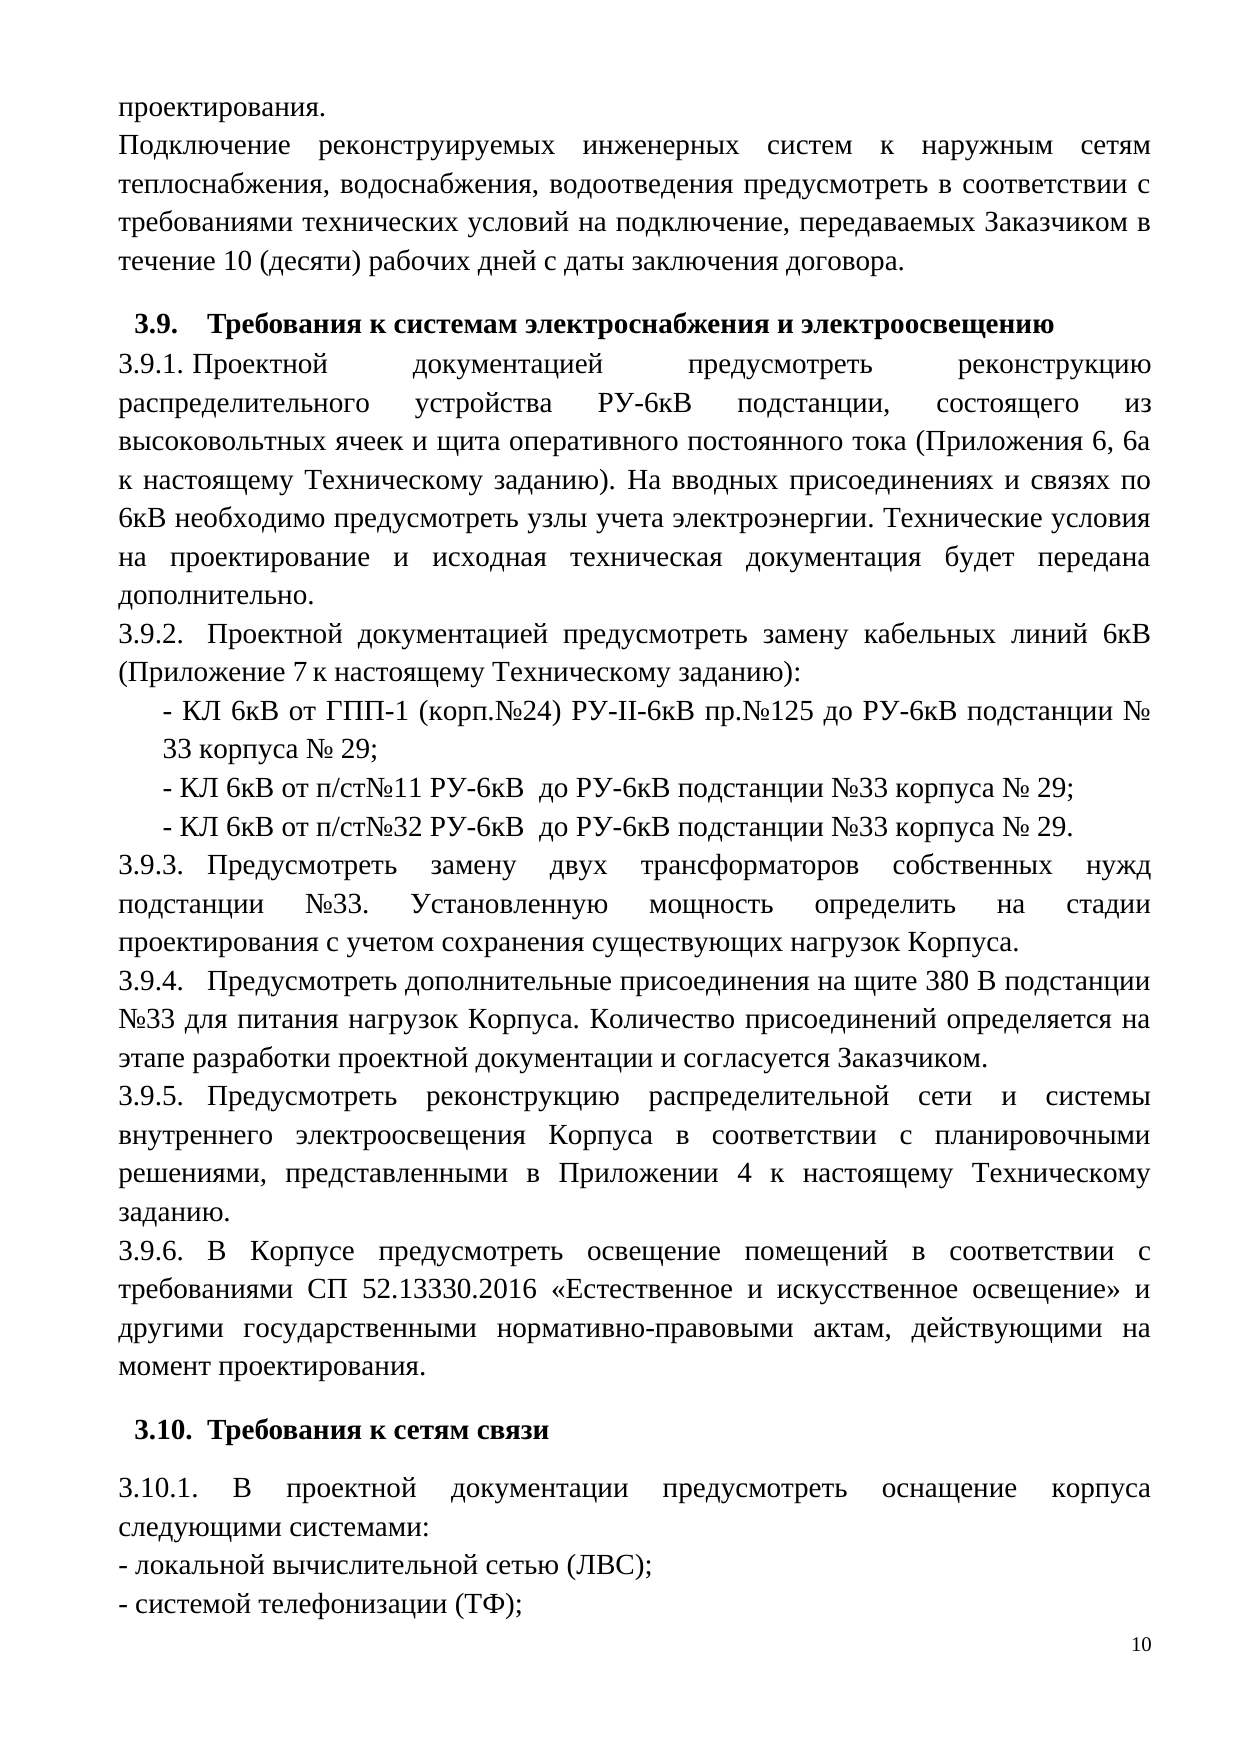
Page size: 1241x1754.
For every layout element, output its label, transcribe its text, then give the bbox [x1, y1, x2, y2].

list Подключение реконструируемых инженерных систем к наружным сетям теплоснабжения, водоснабжения, водоотведения предусмотреть в соответствии с требованиями технических условий на подключение, передаваемых Заказчиком в течение 10 (десяти) рабочих дней с даты заключения договора. [118, 127, 1152, 276]
list 3.9.4. Предусмотреть дополнительные присоединения на щите 380 В подстанции №33 для питания нагрузок Корпуса. Количество присоединений определяется на этапе разработки проектной документации и согласуется Заказчиком. [118, 963, 1152, 1073]
subtitle 3.10. Требования к сетям связи [134, 1412, 1152, 1445]
list - КЛ 6кВ от п/ст№32 РУ-6кВ до РУ-6кВ подстанции №33 корпуса № 29. [162, 809, 1152, 842]
list - системой телефонизации (ТФ); [118, 1586, 1152, 1619]
list - КЛ 6кВ от ГПП-1 (корп.№24) РУ-II-6кВ пр.№125 до РУ-6кВ подстанции № 33 корпуса № 29; [162, 693, 1152, 765]
list - локальной вычислительной сетью (ЛВС); [118, 1547, 1152, 1581]
list 3.9.6. В Корпусе предусмотреть освещение помещений в соответствии с требованиями СП 52.13330.2016 «Естественное и искусственное освещение» и другими государственными нормативно-правовыми актам, действующими на момент проектирования. [118, 1233, 1152, 1382]
list - КЛ 6кВ от п/ст№11 РУ-6кВ до РУ-6кВ подстанции №33 корпуса № 29; [162, 770, 1152, 804]
list 3.10.1. В проектной документации предусмотреть оснащение корпуса следующими системами: [118, 1470, 1152, 1542]
list 3.9.2. Проектной документацией предусмотреть замену кабельных линий 6кВ (Приложение 7 к настоящему Техническому заданию): [118, 616, 1152, 688]
subtitle 3.9. Требования к системам электроснабжения и электроосвещению [134, 306, 1152, 340]
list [118, 89, 1152, 122]
list 3.9.1. Проектной документацией предусмотреть реконструкцию распределительного устройства РУ-6кВ подстанции, состоящего из высоковольтных ячеек и щита оперативного постоянного тока (Приложения 6, 6а к настоящему Техническому заданию). На вводных присоединениях и связях по 6кВ необходимо предусмотреть узлы учета электроэнергии. Технические условия на проектирование и исходная техническая документация будет передана дополнительно. [118, 346, 1152, 611]
list 3.9.3. Предусмотреть замену двух трансформаторов собственных нужд подстанции №33. Установленную мощность определить на стадии проектирования с учетом сохранения существующих нагрузок Корпуса. [118, 847, 1152, 958]
list 3.9.5. Предусмотреть реконструкцию распределительной сети и системы внутреннего электроосвещения Корпуса в соответствии с планировочными решениями, представленными в Приложении 4 к настоящему Техническому заданию. [118, 1078, 1152, 1228]
